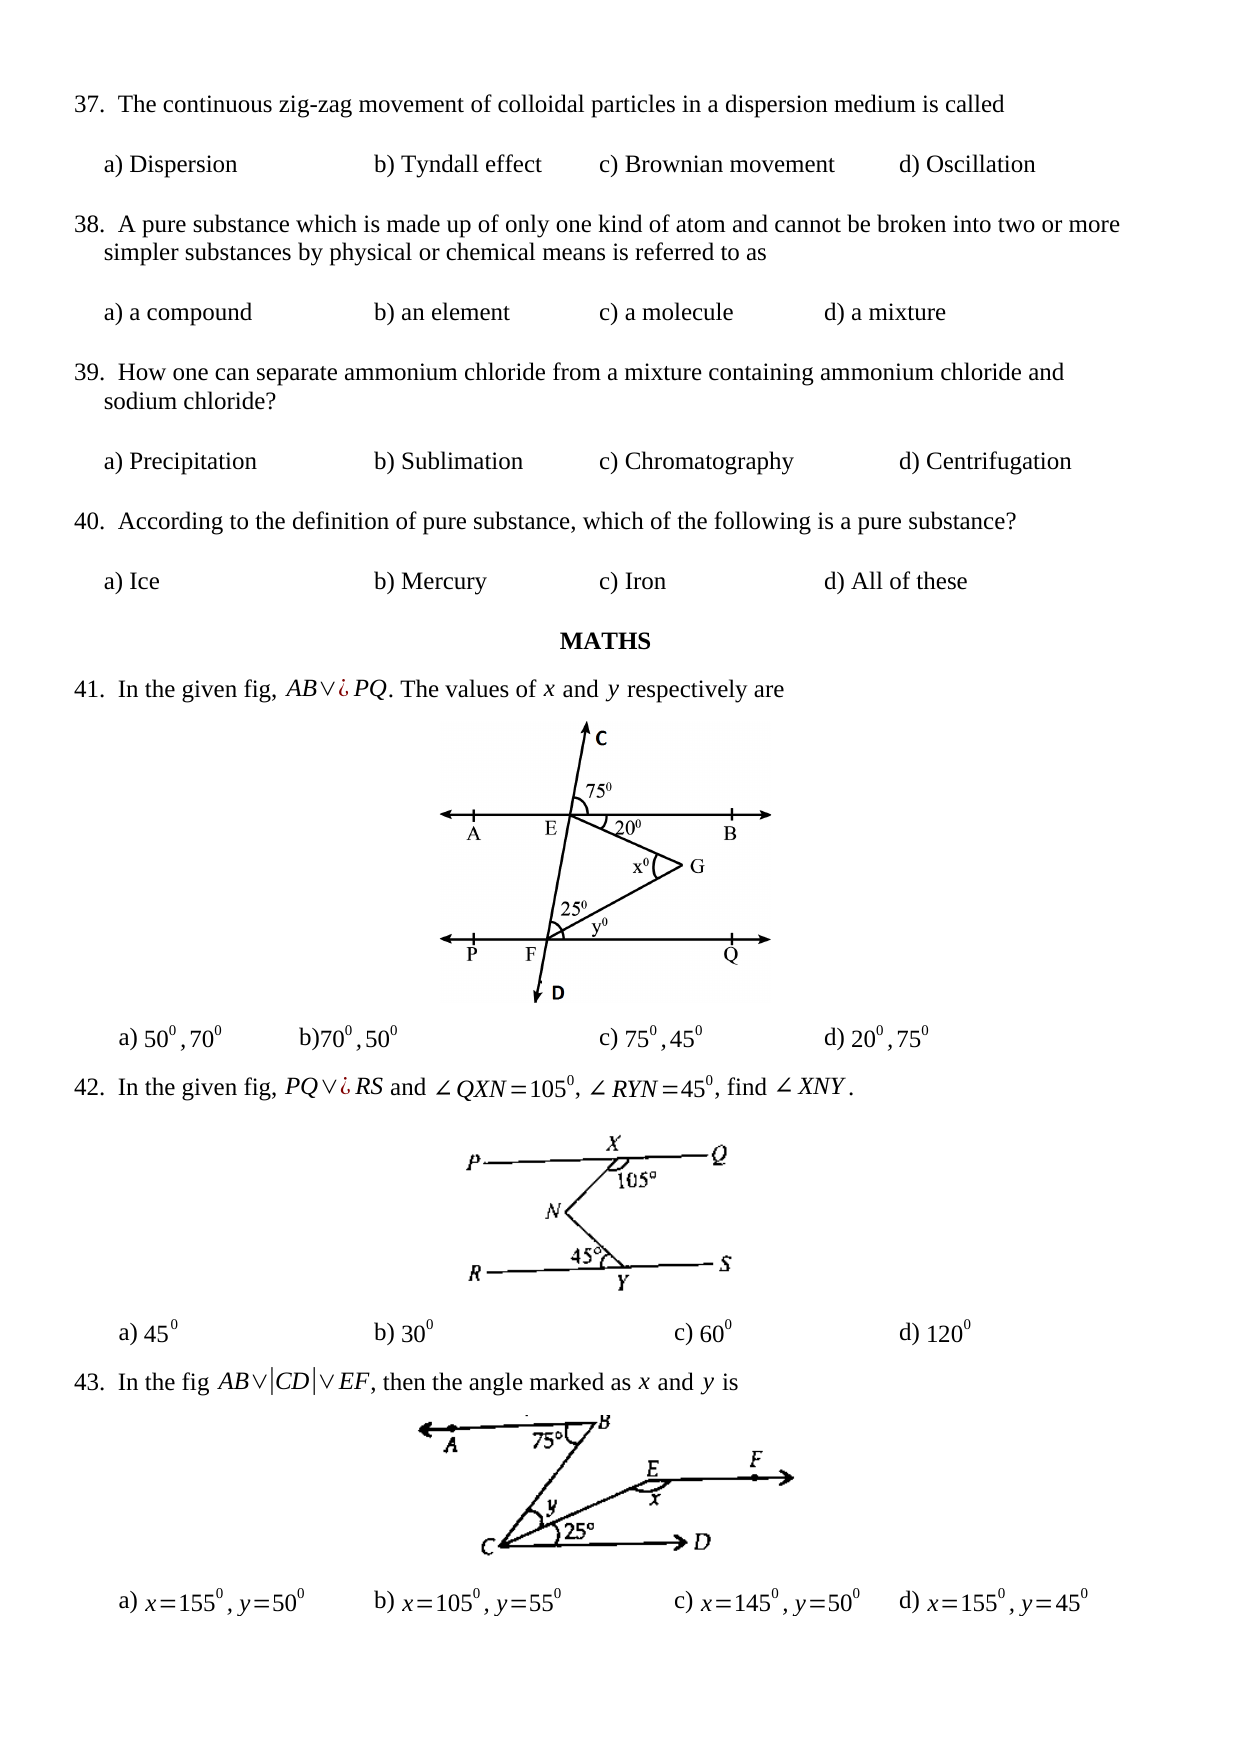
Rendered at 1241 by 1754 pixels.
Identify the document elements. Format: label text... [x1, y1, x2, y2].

text 41. In the given fig, . The values of and respectively are [74, 674, 1137, 703]
text 37. The continuous zig-zag movement of colloidal particles in a dispersion medium is called [74, 89, 1137, 117]
text 38. A pure substance which is made up of only one kind of atom and cannot be broken into two or more simpler substances by physical or chemical means is referred to as [74, 209, 1137, 266]
text a) Precipitation b) Sublimation c) Chromatography d) Centrifugation [74, 446, 1137, 475]
text MATHS [74, 626, 1137, 655]
text a) Dispersion b) Tyndall effect c) Brownian movement d) Oscillation [74, 149, 1137, 177]
text a) b) c) d) [74, 1584, 1137, 1616]
text a) b) c) d) [74, 1021, 1137, 1052]
text 40. According to the definition of pure substance, which of the following is a pure substance? [74, 506, 1137, 535]
text 43. In the fig , then the angle marked as and is [74, 1366, 1137, 1397]
text a) a compound b) an element c) a molecule d) a mixture [74, 297, 1137, 326]
text 42. In the given fig, and , , find . [74, 1071, 1137, 1102]
picture [439, 721, 772, 1003]
text 39. How one can separate ammonium chloride from a mixture containing ammonium chloride and sodium chloride? [74, 357, 1137, 415]
text a) Ice b) Mercury c) Iron d) All of these [74, 566, 1137, 595]
text a) b) c) d) [74, 1316, 1137, 1347]
